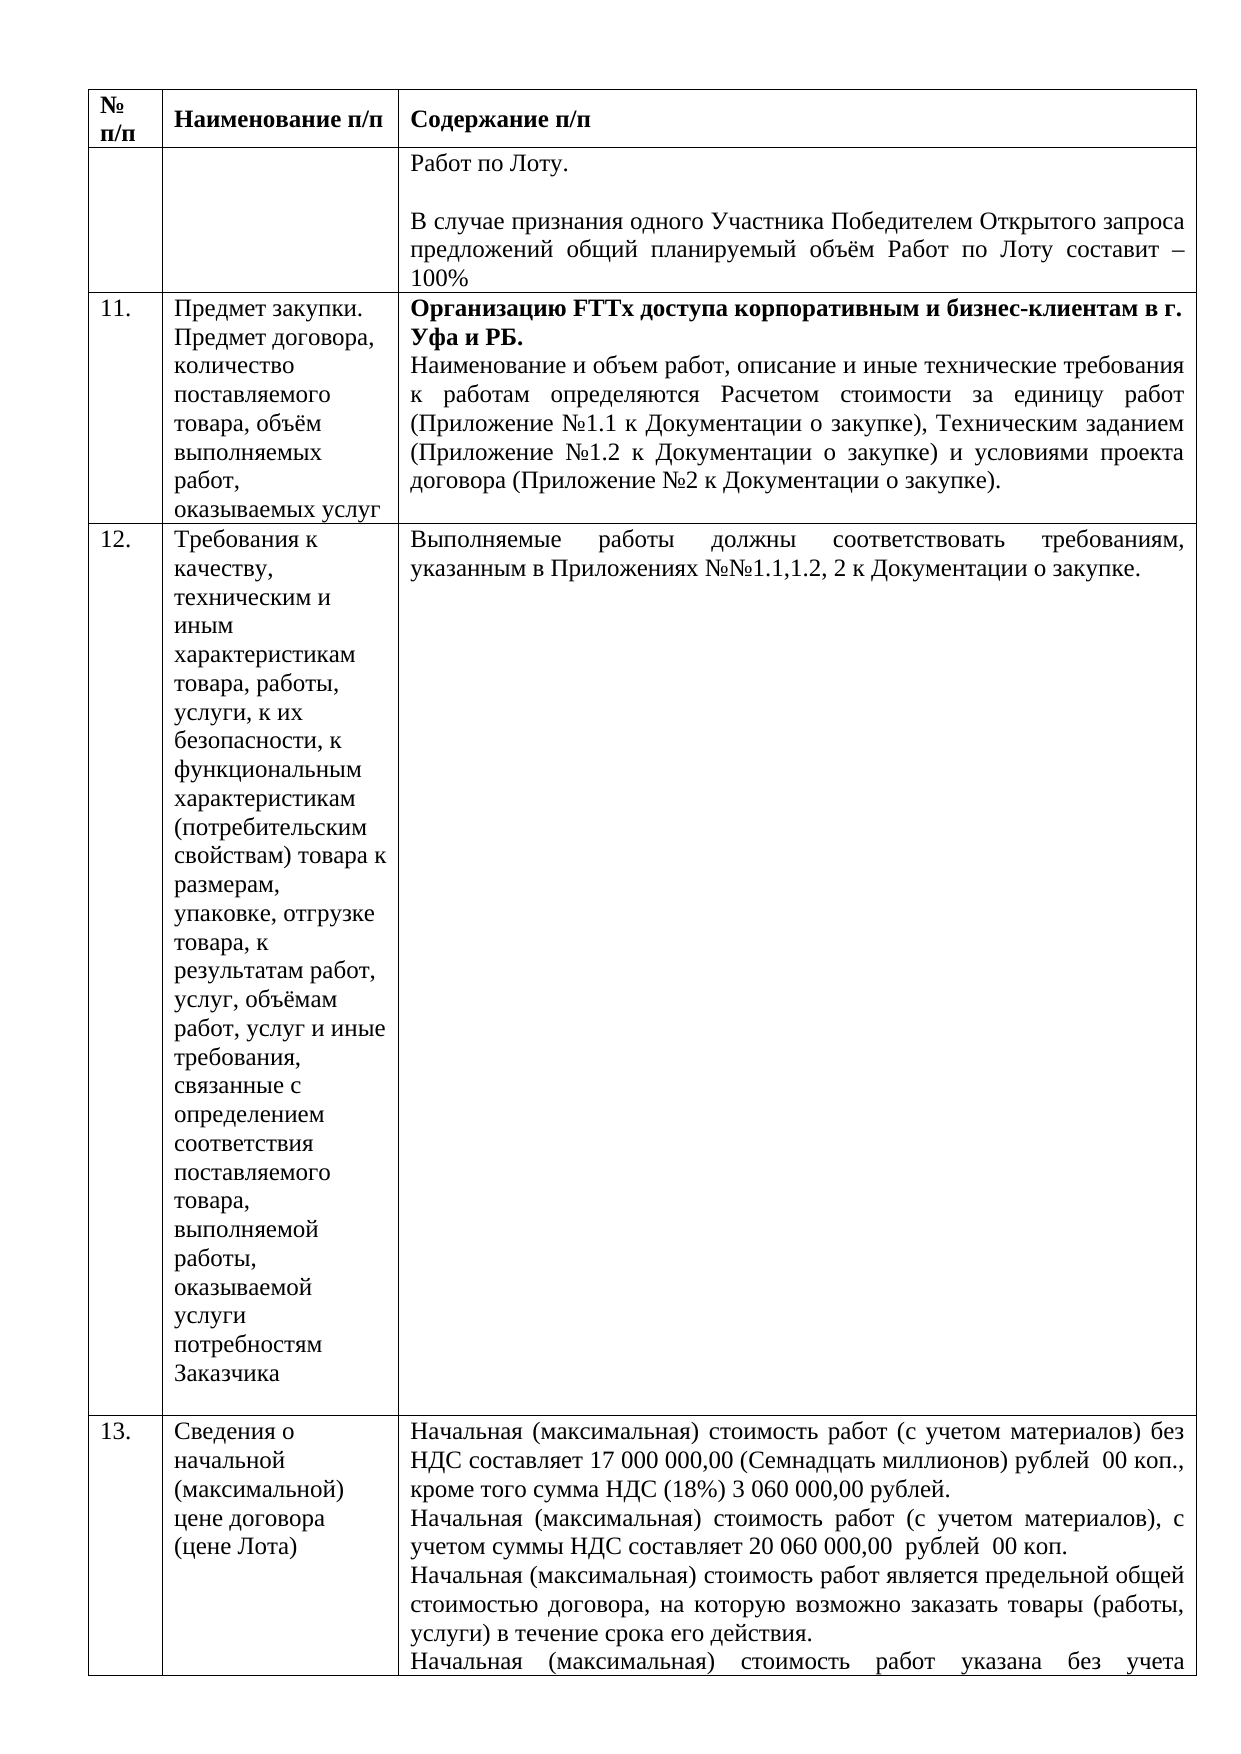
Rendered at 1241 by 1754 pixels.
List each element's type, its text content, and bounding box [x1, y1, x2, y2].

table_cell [399, 148, 1196, 292]
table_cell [163, 1416, 398, 1675]
table_cell Выполняемые работы должны соответствовать требованиям, указанным в Приложениях №№1.1,1.2, 2 к Документации о закупке. [399, 524, 1196, 1415]
table_cell [89, 148, 162, 292]
table_cell [89, 293, 162, 523]
table_cell Предмет закупки. Предмет договора, количество поставляемого товара, объём выполняемых работ, оказываемых услуг [163, 293, 398, 523]
table_cell [89, 524, 162, 1415]
table_cell Организацию FTTx доступа корпоративным и бизнес-клиентам в г. Уфа и РБ. Наименование и объем работ, описание и иные технические требования к работам определяются Расчетом стоимости за единицу работ (Приложение №1.1 к Документации о закупке), Техническим заданием (Приложение №1.2 к Документации о закупке) и условиями проекта договора (Приложение №2 к Документации о закупке). [399, 293, 1196, 523]
table_header Наименование п/п [163, 90, 398, 147]
table_header Содержание п/п [399, 90, 1196, 147]
table_cell [89, 1416, 162, 1675]
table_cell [163, 148, 398, 292]
table_header № п/п [89, 90, 162, 147]
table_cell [399, 1416, 1196, 1675]
table_cell Требования к качеству, техническим и иным характеристикам товара, работы, услуги, к их безопасности, к функциональным характеристикам (потребительским свойствам) товара к размерам, упаковке, отгрузке товара, к результатам работ, услуг, объёмам работ, услуг и иные требования, связанные с определением соответствия поставляемого товара, выполняемой работы, оказываемой услуги потребностям Заказчика [163, 524, 398, 1415]
